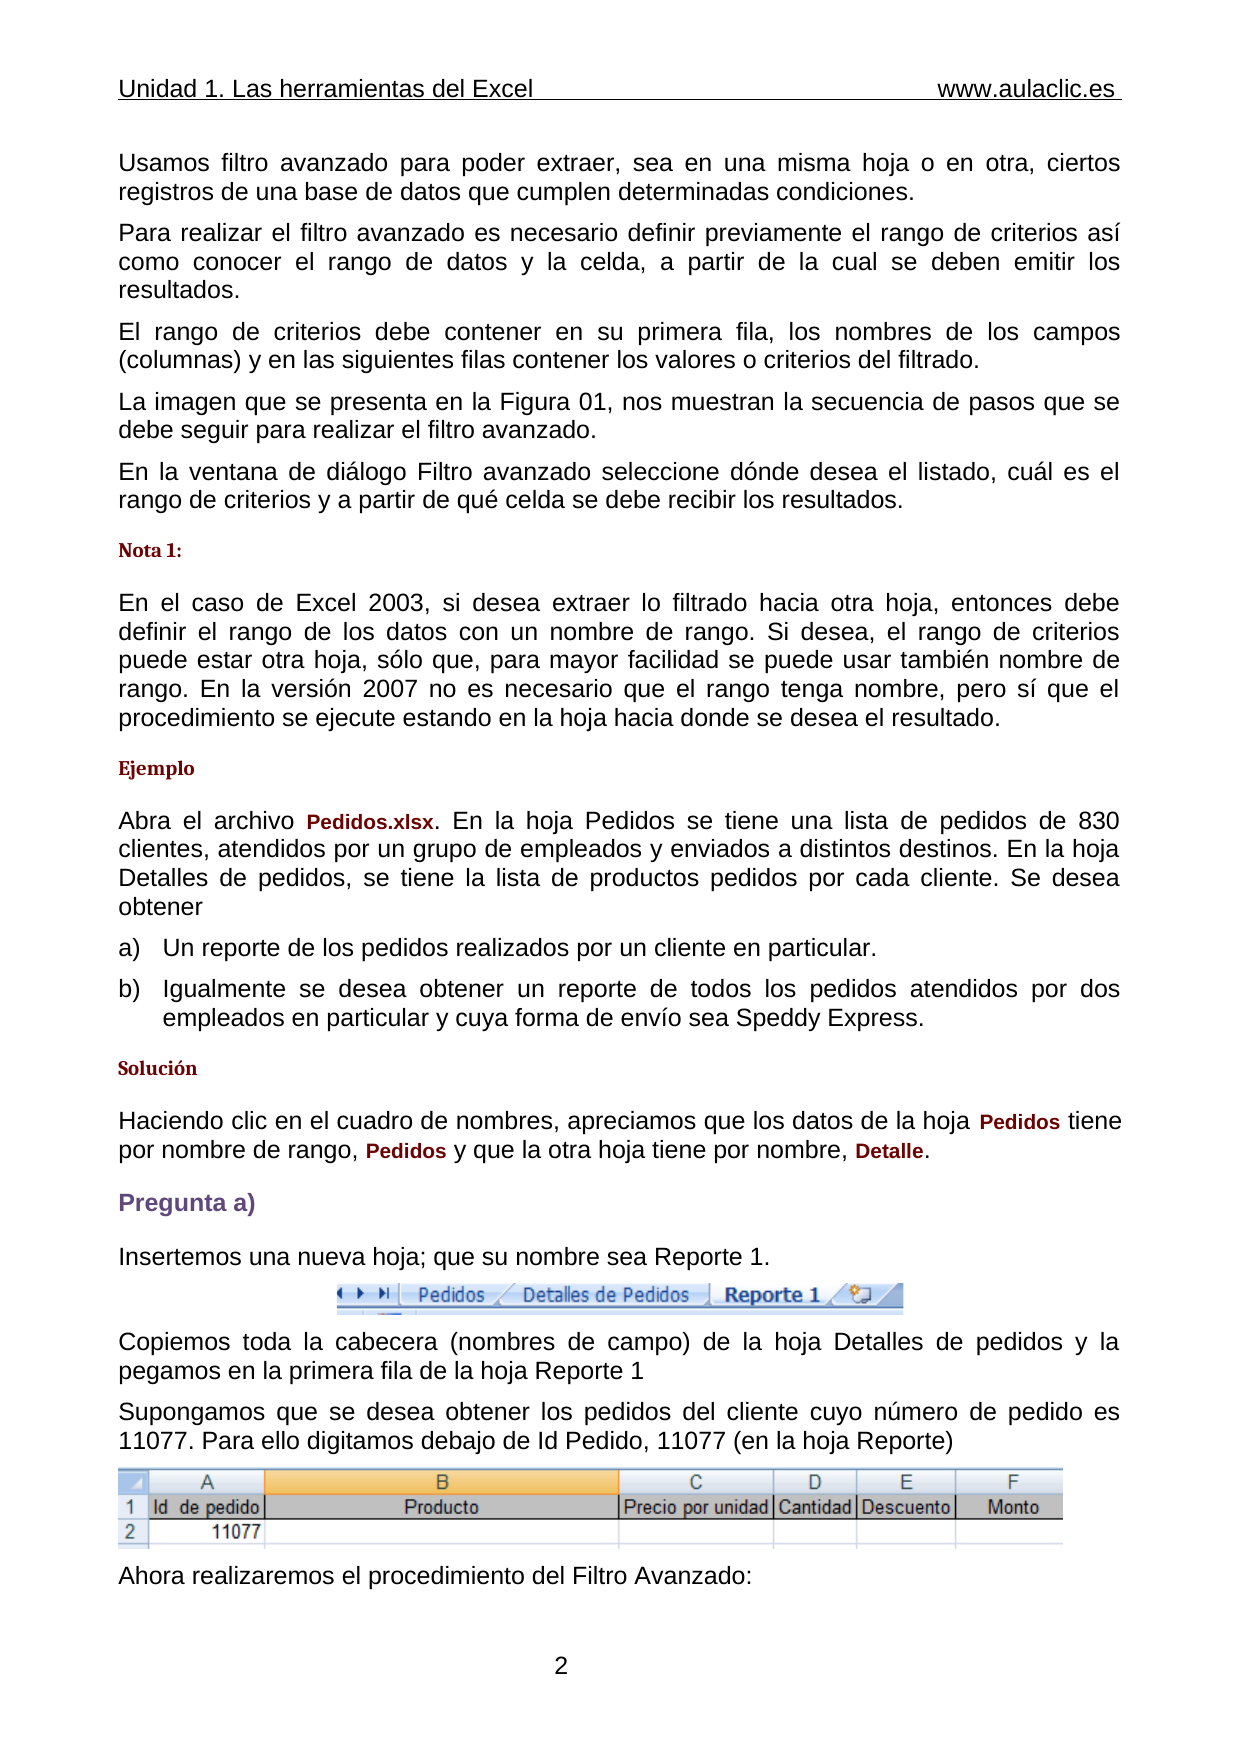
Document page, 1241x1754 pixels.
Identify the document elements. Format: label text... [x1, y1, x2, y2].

text Abra el archivo Pedidos.xlsx. En la hoja Pedidos se tiene una lista de pedidos de 830 clientes, atendidos por un grupo de empleados y enviados a distintos destinos. En la hoja Detalles de pedidos, se tiene la lista de productos pedidos por cada cliente. Se desea obtener [118, 806, 1122, 921]
subtitle Ejemplo [118, 757, 1122, 781]
text La imagen que se presenta en la Figura 01, nos muestran la secuencia de pasos que se debe seguir para realizar el filtro avanzado. [118, 386, 1122, 444]
text Copiemos toda la cabecera (nombres de campo) de la hoja Detalles de pedidos y la pegamos en la primera fila de la hoja Reporte 1 [118, 1327, 1122, 1384]
text En el caso de Excel 2003, si desea extraer lo filtrado hacia otra hoja, entonces debe definir el rango de los datos con un nombre de rango. Si desea, el rango de criterios puede estar otra hoja, sólo que, para mayor facilidad se puede usar también nombre de rango. En la versión 2007 no es necesario que el rango tenga nombre, pero sí que el procedimiento se ejecute estando en la hoja hacia donde se desea el resultado. [118, 588, 1122, 732]
text Para realizar el filtro avanzado es necesario definir previamente el rango de criterios así como conocer el rango de datos y la celda, a partir de la cual se deben emitir los resultados. [118, 218, 1122, 304]
picture [336, 1283, 904, 1315]
text En la ventana de diálogo Filtro avanzado seleccione dónde desea el listado, cuál es el rango de criterios y a partir de qué celda se debe recibir los resultados. [118, 456, 1122, 514]
text El rango de criterios debe contener en su primera fila, los nombres de los campos (columnas) y en las siguientes filas contener los valores o criterios del filtrado. [118, 316, 1122, 374]
subtitle Solución [118, 1057, 1122, 1081]
picture [118, 1467, 1063, 1549]
text Haciendo clic en el cuadro de nombres, apreciamos que los datos de la hoja Pedidos tiene por nombre de rango, Pedidos y que la otra hoja tiene por nombre, Detalle. [118, 1106, 1122, 1163]
text Ahora realizaremos el procedimiento del Filtro Avanzado: [118, 1561, 1122, 1590]
text b) Igualmente se desea obtener un reporte de todos los pedidos atendidos por dos empleados en particular y cuya forma de envío sea Speddy Express. [118, 974, 1122, 1032]
text Insertemos una nueva hoja; que su nombre sea Reporte 1. [118, 1242, 1122, 1271]
text a) Un reporte de los pedidos realizados por un cliente en particular. [118, 933, 1122, 962]
text Supongamos que se desea obtener los pedidos del cliente cuyo número de pedido es 11077. Para ello digitamos debajo de Id Pedido, 11077 (en la hoja Reporte) [118, 1397, 1122, 1454]
text Usamos filtro avanzado para poder extraer, sea en una misma hoja o en otra, ciertos registros de una base de datos que cumplen determinadas condiciones. [118, 148, 1122, 205]
subtitle Nota 1: [118, 539, 1122, 563]
subtitle Pregunta a) [118, 1188, 1122, 1217]
